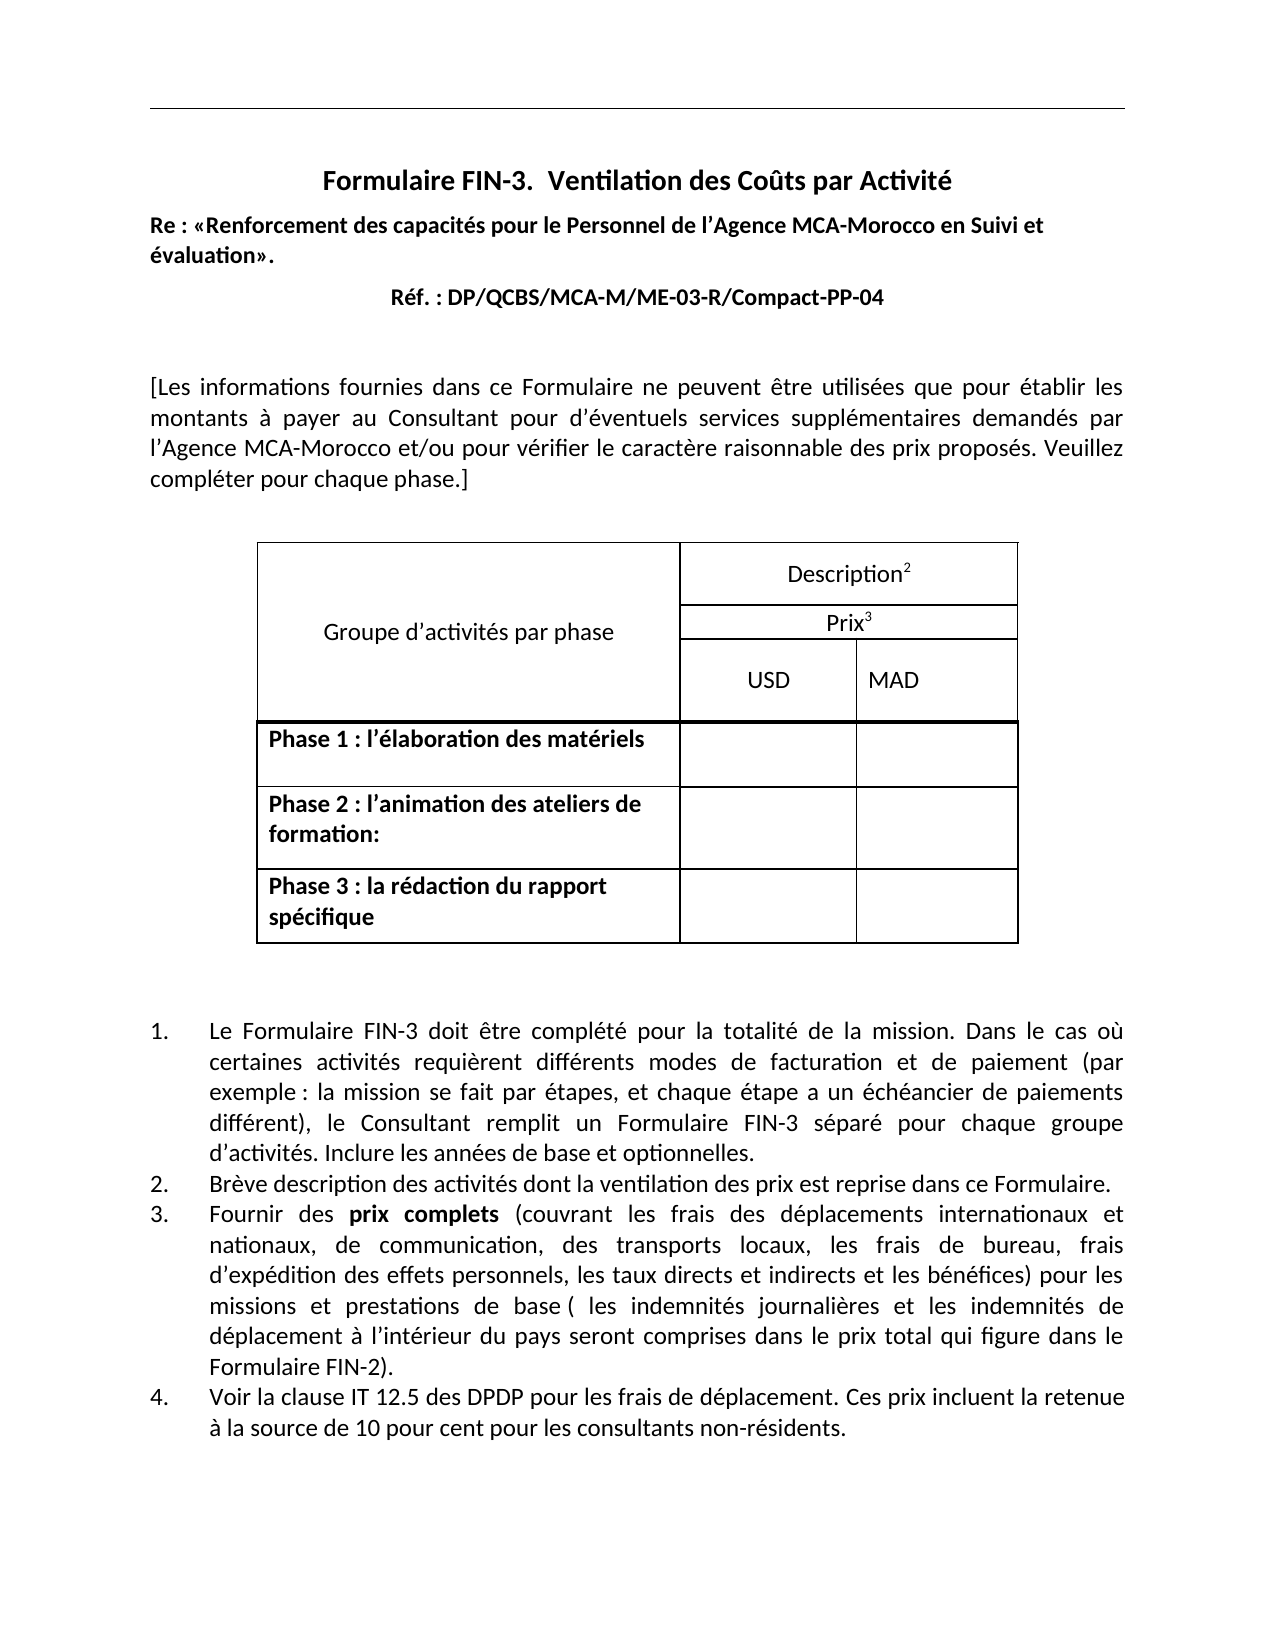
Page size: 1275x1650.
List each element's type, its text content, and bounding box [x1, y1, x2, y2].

table_cell Prix3 [681, 606, 1017, 638]
text Re : «Renforcement des capacités pour le Personnel de l’Agence MCA-Morocco en Suivi et évaluation». [150, 211, 1125, 269]
table_cell [681, 870, 856, 942]
table_cell [857, 788, 1017, 868]
table_cell [681, 724, 856, 786]
table_header Description2 [681, 543, 1017, 604]
table_header Groupe d’activités par phase [258, 543, 679, 720]
table_cell Phase 3 : la rédaction du rapport spécifique [258, 870, 679, 942]
table_cell [857, 870, 1017, 942]
list Brève description des activités dont la ventilation des prix est reprise dans ce Formulaire. [150, 1168, 1125, 1198]
table_cell USD [681, 640, 856, 720]
list Fournir des prix complets (couvrant les frais des déplacements internationaux et nationaux, de communication, des transports locaux, les frais de bureau, frais d’expédition des effets personnels, les taux directs et indirects et les bénéfices) pour les missions et prestations de base ( les indemnités journalières et les indemnités de déplacement à l’intérieur du pays seront comprises dans le prix total qui figure dans le Formulaire FIN-2). [150, 1198, 1125, 1382]
table_cell [857, 724, 1017, 786]
text [Les informations fournies dans ce Formulaire ne peuvent être utilisées que pour établir les montants à payer au Consultant pour d’éventuels services supplémentaires demandés par l’Agence MCA-Morocco et/ou pour vérifier le caractère raisonnable des prix proposés. Veuillez compléter pour chaque phase.] [150, 372, 1125, 494]
table_cell Phase 2 : l’animation des ateliers de formation: [258, 787, 679, 868]
text Réf. : DP/QCBS/MCA-M/ME-03-R/Compact-PP-04 [150, 282, 1125, 311]
table_cell MAD [857, 640, 1017, 720]
list Le Formulaire FIN-3 doit être complété pour la totalité de la mission. Dans le cas où certaines activités requièrent différents modes de facturation et de paiement (par exemple : la mission se fait par étapes, et chaque étape a un échéancier de paiements différent), le Consultant remplit un Formulaire FIN-3 séparé pour chaque groupe d’activités. Inclure les années de base et optionnelles. [150, 1015, 1125, 1168]
subtitle Formulaire FIN-3. Ventilation des Coûts par Activité [150, 162, 1125, 198]
table_cell Phase 1 : l’élaboration des matériels [258, 724, 679, 786]
list Voir la clause IT 12.5 des DPDP pour les frais de déplacement. Ces prix incluent la retenue à la source de 10 pour cent pour les consultants non-résidents. [150, 1382, 1125, 1443]
table_cell [681, 788, 856, 868]
